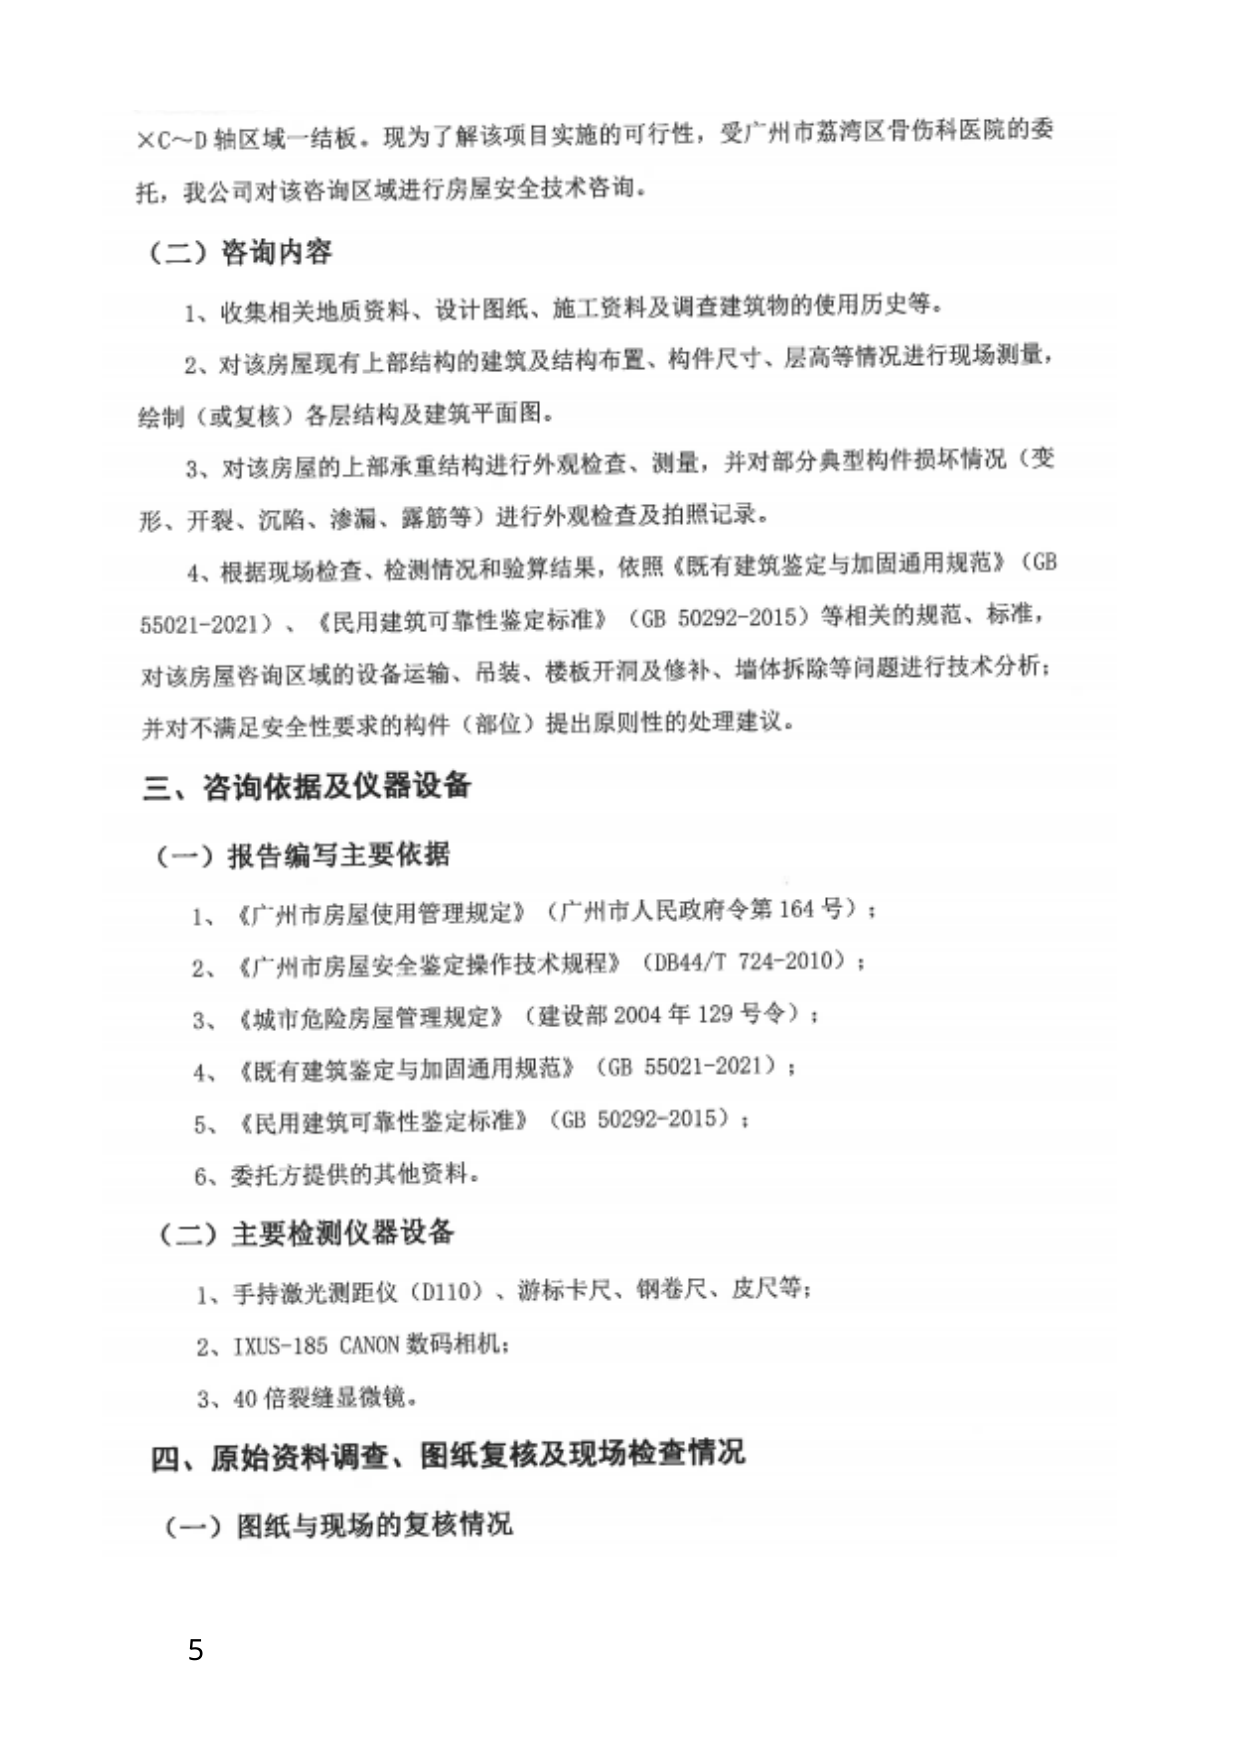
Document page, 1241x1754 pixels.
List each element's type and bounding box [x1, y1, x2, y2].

picture [101, 110, 1118, 1557]
